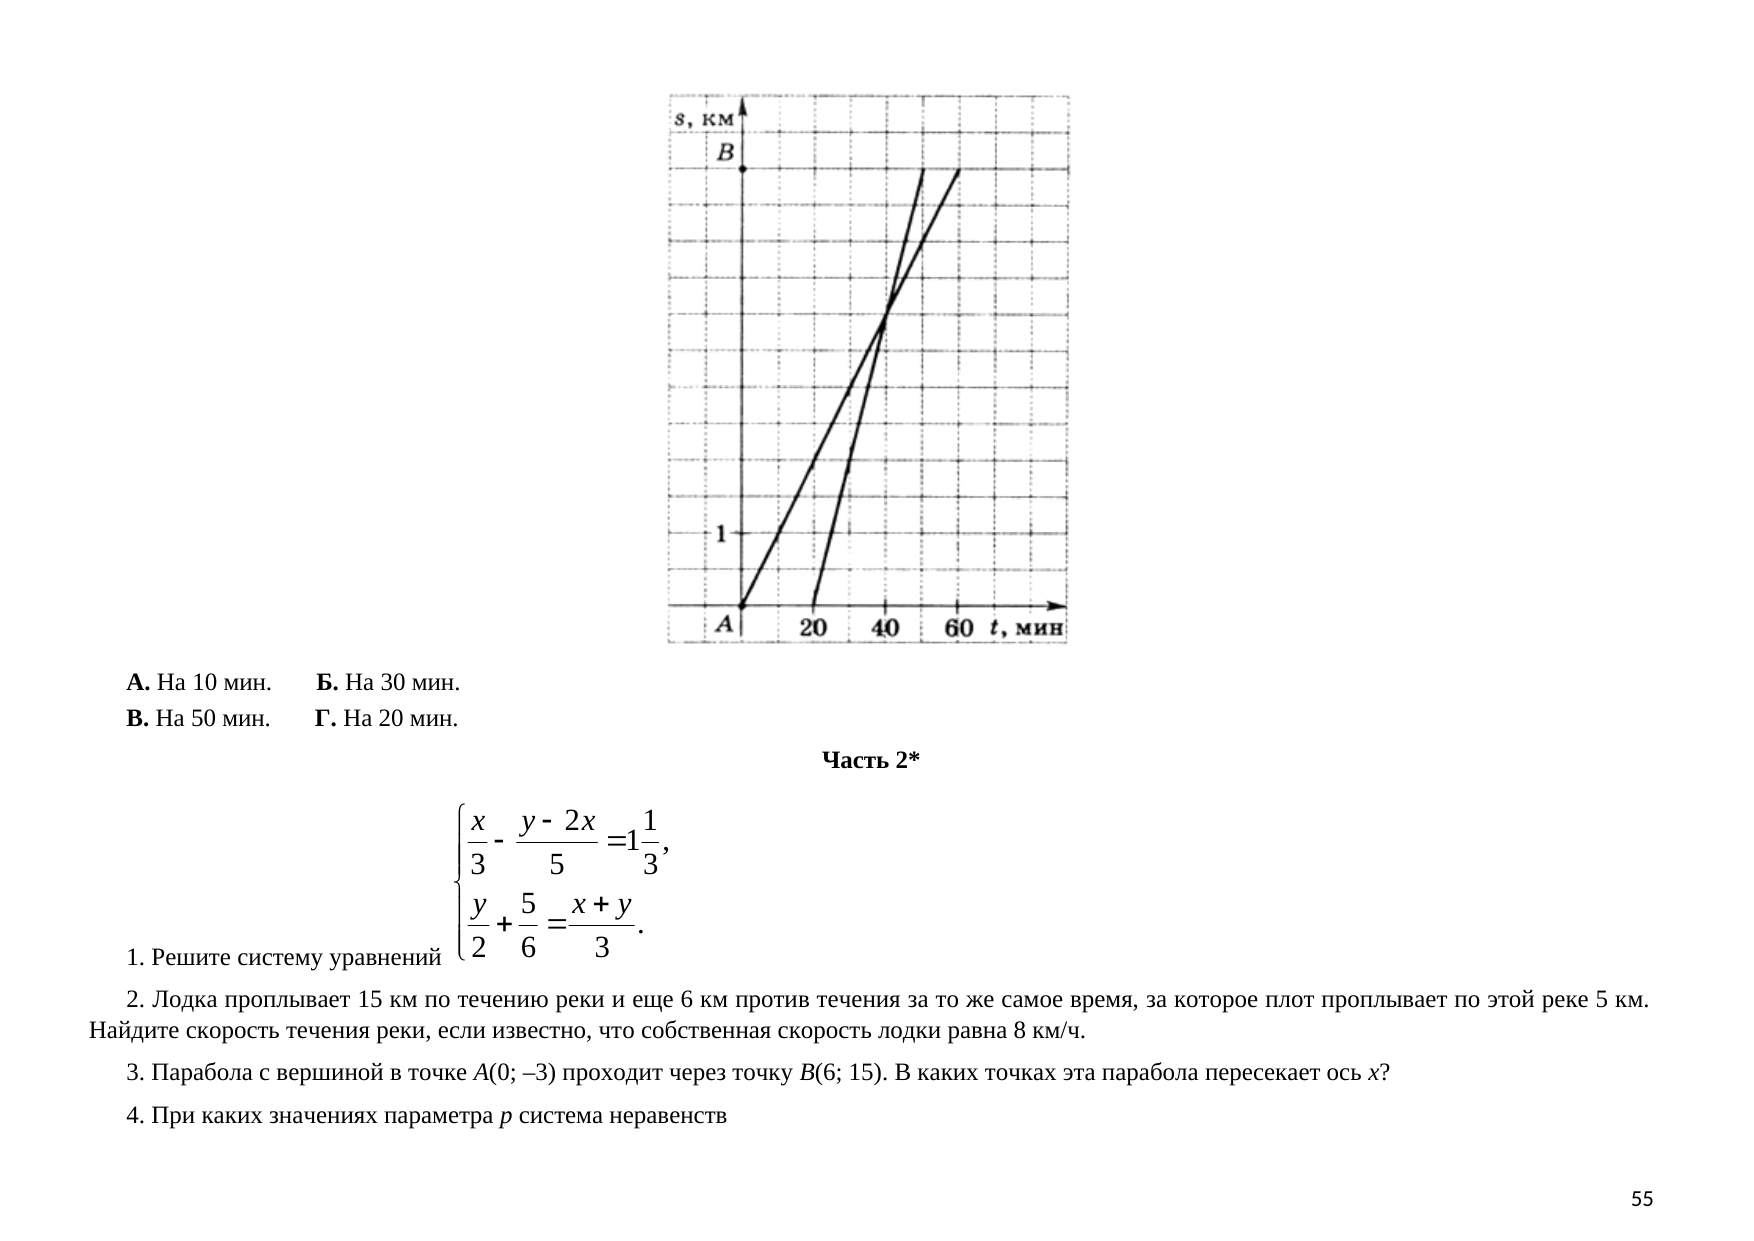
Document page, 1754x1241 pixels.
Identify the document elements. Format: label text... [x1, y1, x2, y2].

text А. На 10 мин. Б. На 30 мин. [89, 667, 1654, 695]
text Часть 2* [89, 746, 1654, 784]
text В. На 50 мин. Г. На 20 мин. [89, 703, 1654, 732]
text 1. Решите систему уравнений [89, 798, 1654, 971]
text 2. Лодка проплывает 15 км по течению реки и еще 6 км против течения за то же самое время, за которое плот проплывает по этой реке 5 км. Найдите скорость течения реки, если известно, что собственная скорость лодки равна 8 км/ч. [89, 984, 1654, 1043]
text 3. Парабола с вершиной в точке А(0; –3) проходит через точку В(6; 15). В каких точках эта парабола пересекает ось х? [89, 1057, 1654, 1086]
text 4. При каких значениях параметра р система неравенств [89, 1100, 1654, 1129]
picture [662, 88, 1080, 653]
